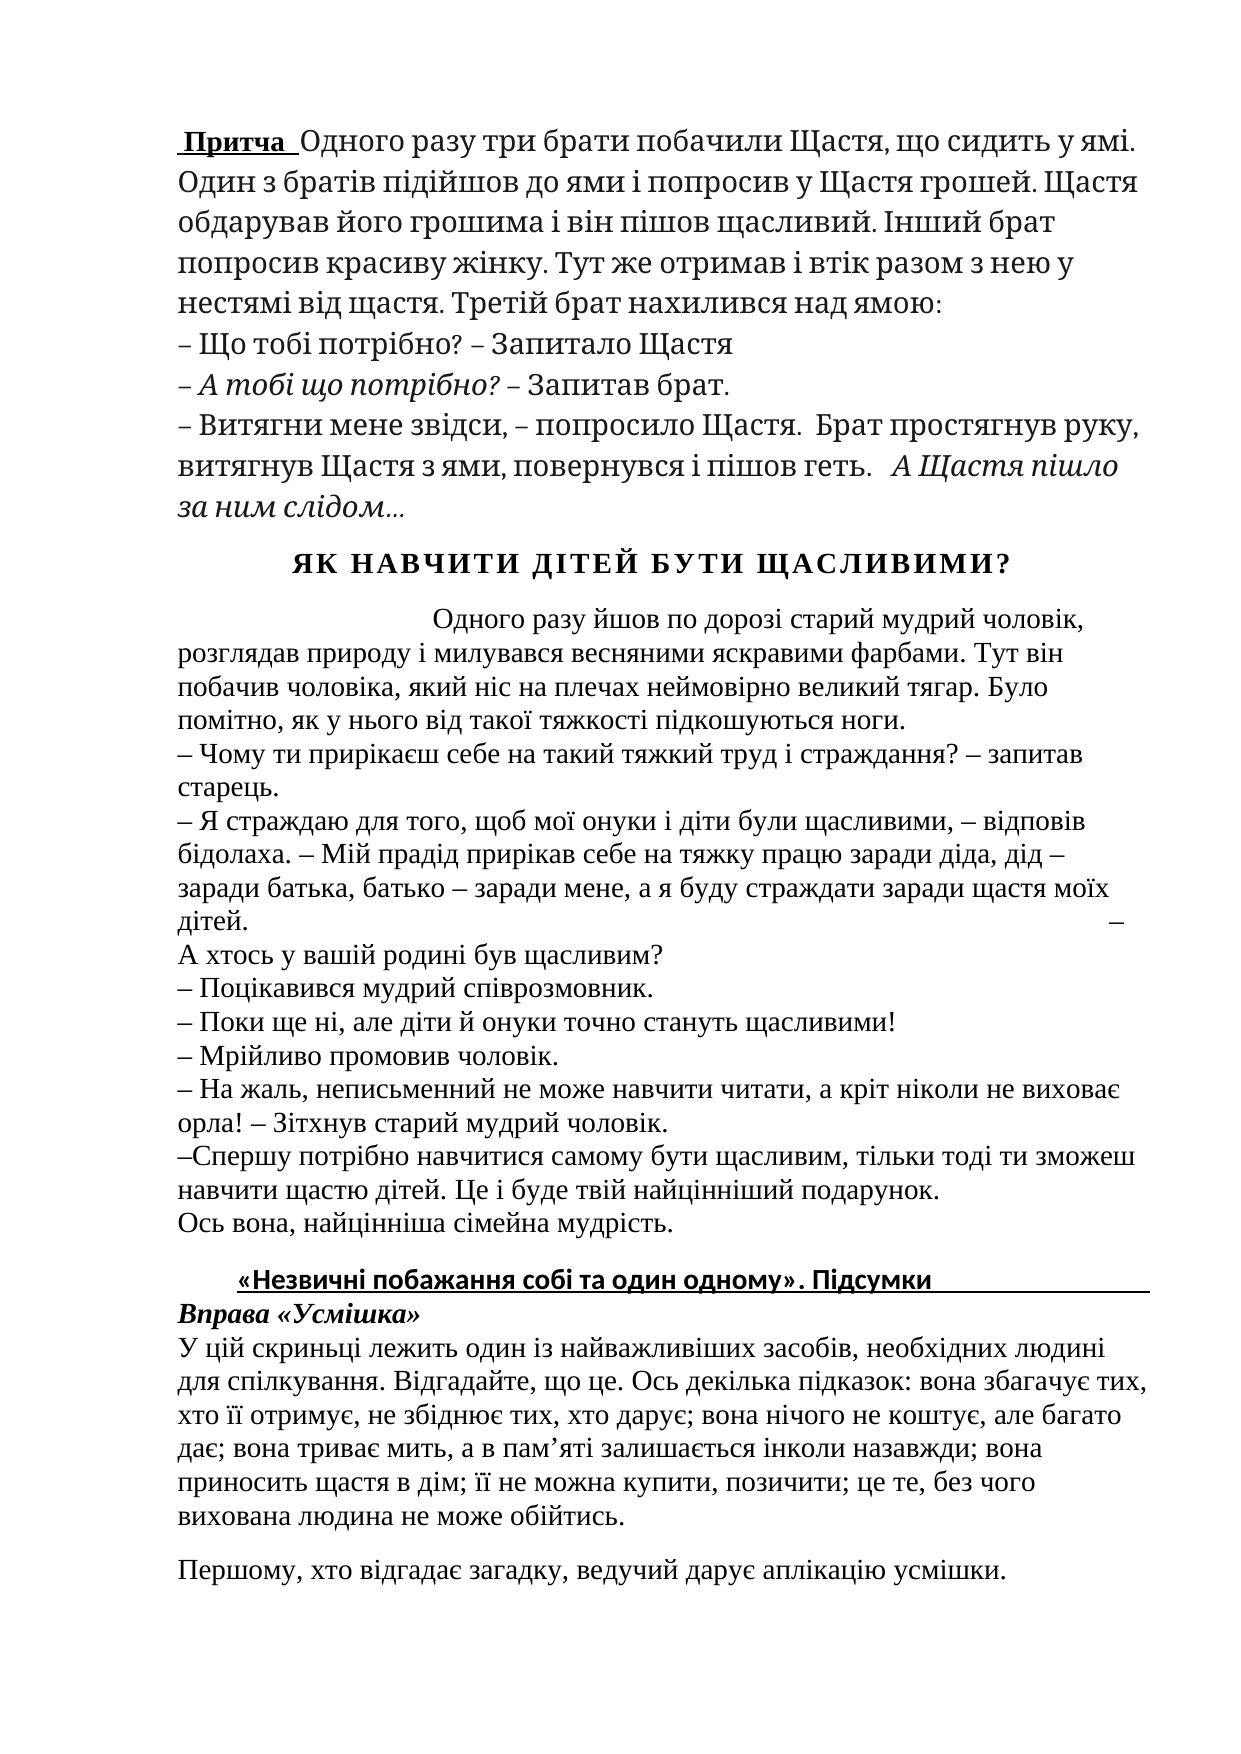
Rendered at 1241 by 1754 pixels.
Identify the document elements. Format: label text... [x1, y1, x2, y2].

subtitle Притча Одного разу три брати побачили Щастя, що сидить у ямі. Один з братів підійшов до ями і попросив у Щастя грошей. Щастя обдарував його грошима і він пішов щасливий. Інший брат попросив красиву жінку. Тут же отримав і втік разом з нею у нестямі від щастя. Третій брат нахилився над ямою: – Що тобі потрібно? – Запитало Щастя – А тобі що потрібно? – Запитав брат. – Витягни мене звідси, – попросило Щастя. Брат простягнув руку, витягнув Щастя з ями, повернувся і пішов геть. А Щастя пішло за ним слідом… [177, 118, 1152, 524]
text «Незвичні побажання собі та один одному». Підсумки Вправа «Усмішка» У цій скриньці лежить один із найважливіших засобів, необхідних людині для спілкування. Відгадайте, що це. Ось декілька підказок: вона збагачує тих, хто її отримує, не збіднює тих, хто дарує; вона нічого не коштує, але багато дає; вона триває мить, а в пам’яті залишається інколи назавжди; вона приносить щастя в дім; її не можна купити, позичити; це те, без чого вихована людина не може обійтись. [177, 1261, 1152, 1531]
text Одного разу йшов по дорозі старий мудрий чоловік, розглядав природу і милувався весняними яскравими фарбами. Тут він побачив чоловіка, який ніс на плечах неймовірно великий тягар. Було помітно, як у нього від такої тяжкості підкошуються ноги. – Чому ти прирікаєш себе на такий тяжкий труд і страждання? – запитав старець. – Я страждаю для того, щоб мої онуки і діти були щасливими, – відповів бідолаха. – Мій прадід прирікав себе на тяжку працю заради діда, дід – заради батька, батько – заради мене, а я буду страждати заради щастя моїх дітей. – А хтось у вашій родині був щасливим? – Поцікавився мудрий співрозмовник. – Поки ще ні, але діти й онуки точно стануть щасливими! – Мрійливо промовив чоловік. – На жаль, неписьменний не може навчити читати, а кріт ніколи не виховає орла! – Зітхнув старий мудрий чоловік. –Спершу потрібно навчитися самому бути щасливим, тільки тоді ти зможеш навчити щастю дітей. Це і буде твій найцінніший подарунок. Ось вона, найцінніша сімейна мудрість. [177, 602, 1152, 1239]
text Першому, хто відгадає загадку, ведучий дарує аплікацію усмішки. [177, 1552, 1152, 1586]
text ЯК НАВЧИТИ ДІТЕЙ БУТИ ЩАСЛИВИМИ? [177, 546, 1152, 580]
